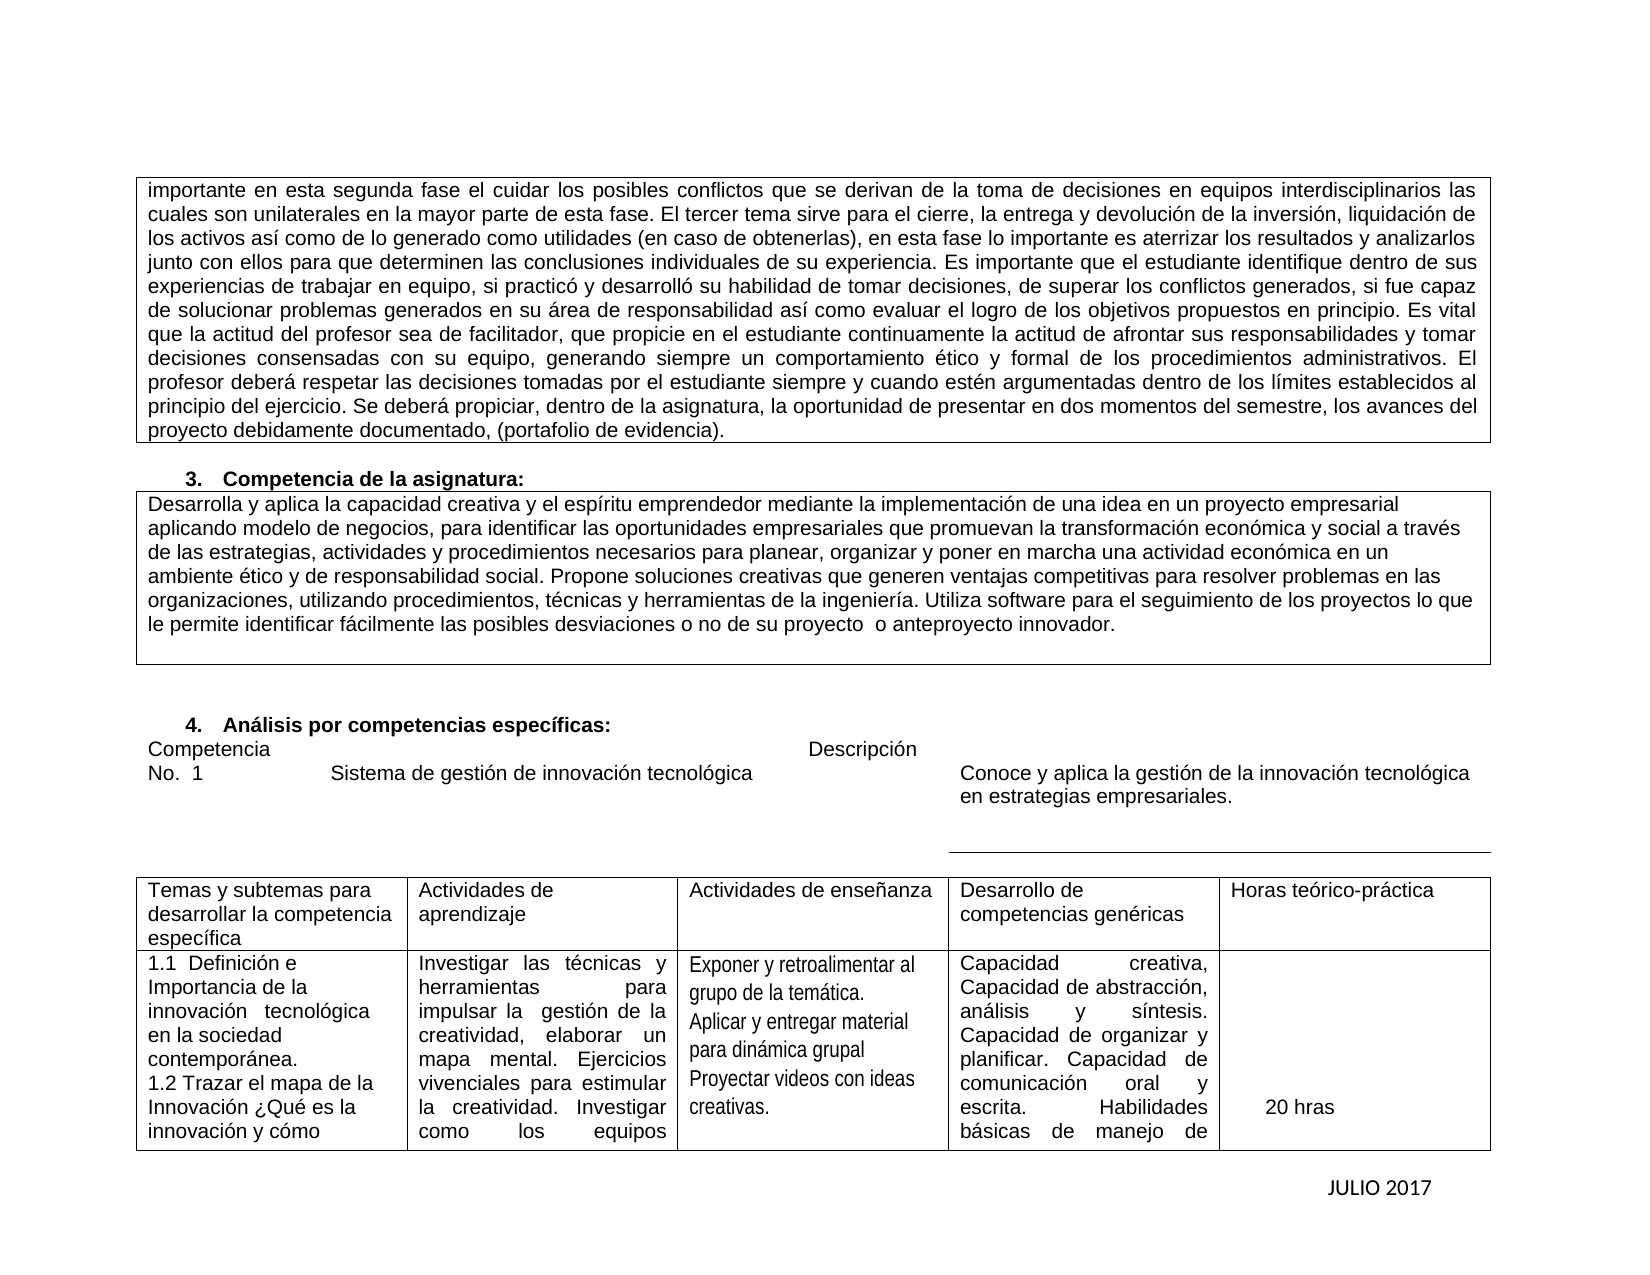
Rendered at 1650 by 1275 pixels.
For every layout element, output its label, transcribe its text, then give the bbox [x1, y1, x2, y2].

table_header Actividades de enseñanza [678, 878, 948, 950]
table_header Temas y subtemas para desarrollar la competencia específica [137, 878, 407, 950]
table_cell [408, 951, 677, 1150]
table_header Actividades de aprendizaje [408, 878, 677, 950]
table_header Horas teórico-práctica [1220, 878, 1490, 950]
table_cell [137, 951, 407, 1150]
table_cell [678, 951, 948, 1150]
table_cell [949, 951, 1219, 1150]
table_header Desarrolla y aplica la capacidad creativa y el espíritu emprendedor mediante la implementación de una idea en un proyecto empresarial aplicando modelo de negocios, para identificar las oportunidades empresariales que promuevan la transformación económica y social a través de las estrategias, actividades y procedimientos necesarios para planear, organizar y poner en marcha una actividad económica en un ambiente ético y de responsabilidad social. Propone soluciones creativas que generen ventajas competitivas para resolver problemas en las organizaciones, utilizando procedimientos, técnicas y herramientas de la ingeniería. Utiliza software para el seguimiento de los proyectos lo que le permite identificar fácilmente las posibles desviaciones o no de su proyecto o anteproyecto innovador. [137, 492, 1490, 663]
table_header Descripción [797, 736, 948, 852]
table_header Conoce y aplica la gestión de la innovación tecnológica en estrategias empresariales. [949, 736, 1491, 852]
table_cell 20 hras [1220, 951, 1490, 1150]
table_header Desarrollo de competencias genéricas [949, 878, 1219, 950]
list Análisis por competencias específicas: [185, 712, 1502, 736]
table_header Competencia No. 1 [136, 736, 319, 852]
list Competencia de la asignatura: [185, 467, 1502, 491]
table_header Sistema de gestión de innovación tecnológica [319, 736, 797, 852]
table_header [137, 178, 1490, 442]
